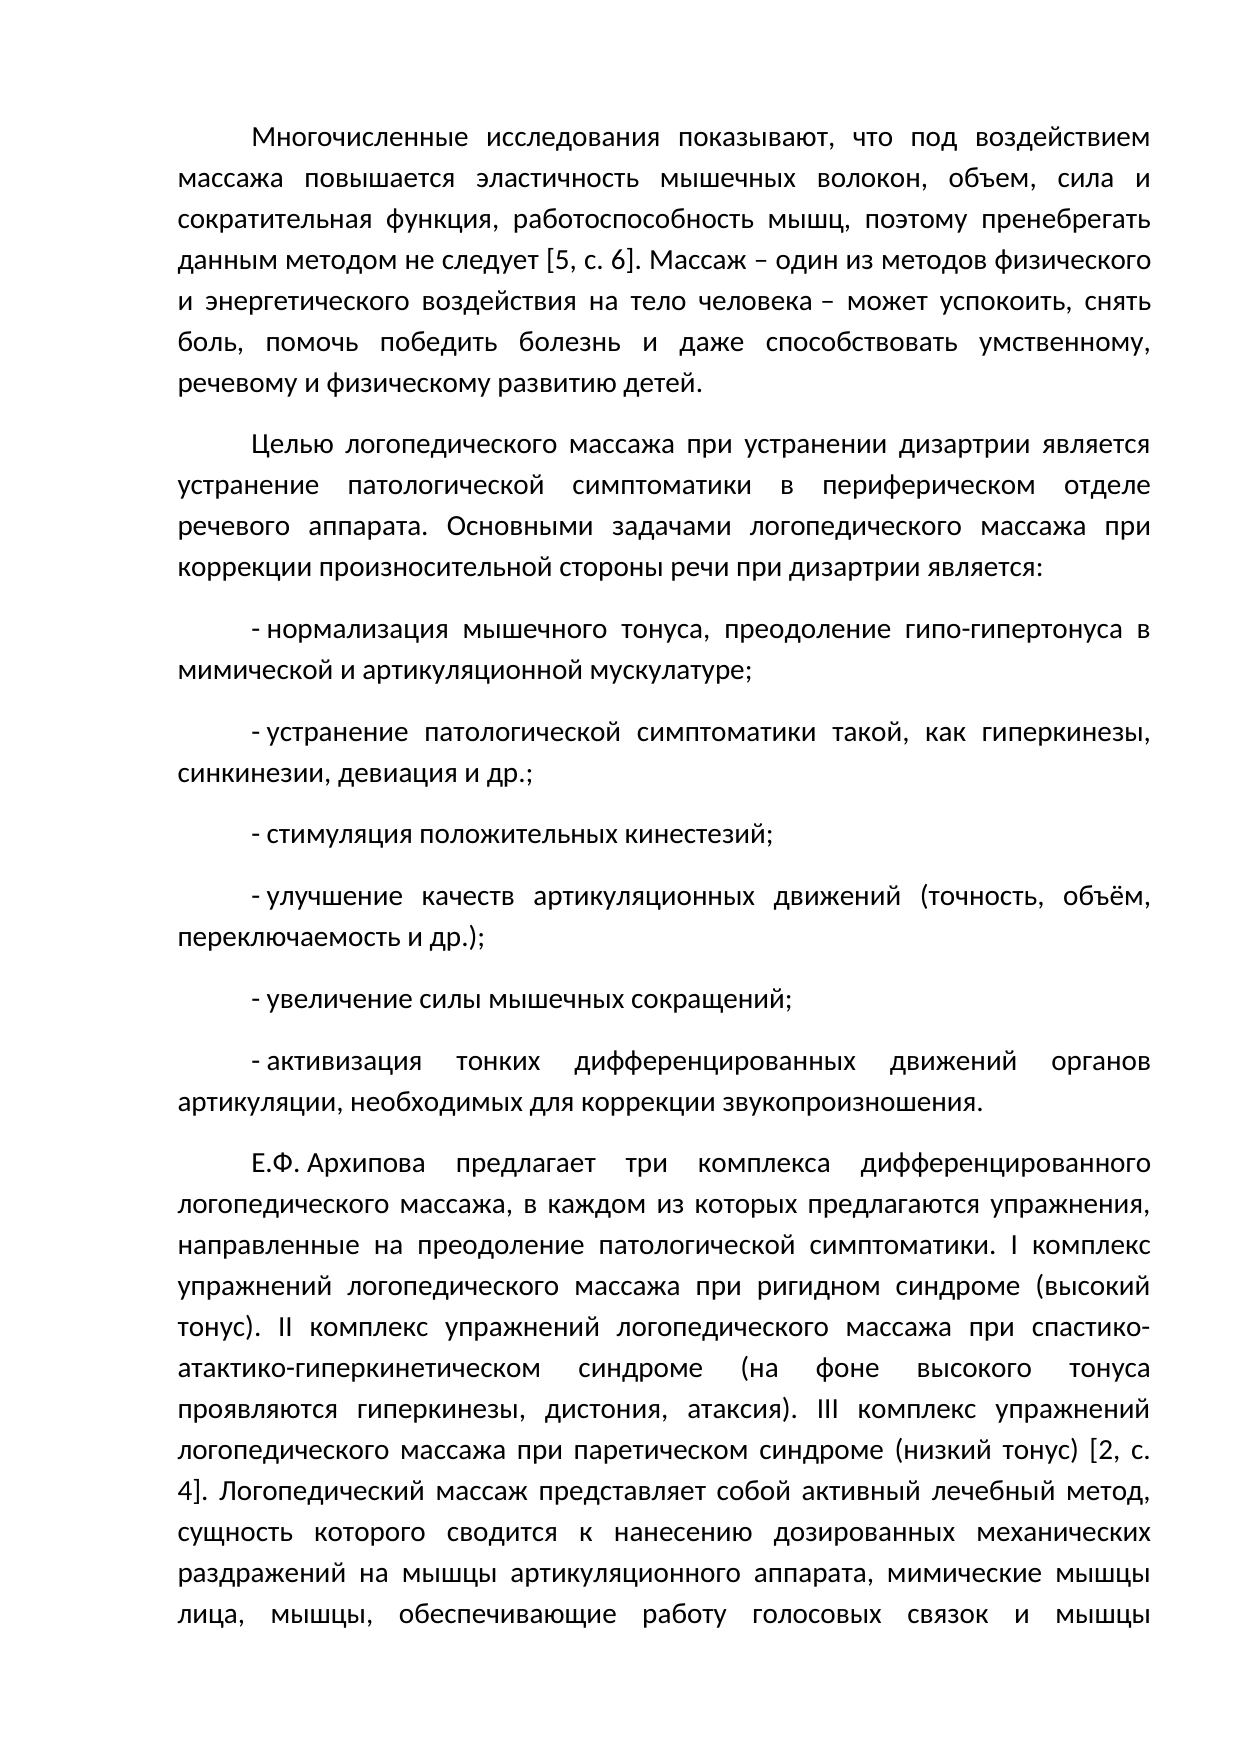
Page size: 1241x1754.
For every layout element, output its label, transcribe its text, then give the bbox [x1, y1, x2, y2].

text Целью логопедического массажа при устранении дизартрии является устранение патологической симптоматики в периферическом отделе речевого аппарата. Основными задачами логопедического массажа при коррекции произносительной стороны речи при дизартрии является: [177, 426, 1152, 584]
text - нормализация мышечного тонуса, преодоление гипо-гипертонуса в мимической и артикуляционной мускулатуре; [177, 610, 1152, 687]
text - улучшение качеств артикуляционных движений (точность, объём, переключаемость и др.); [177, 877, 1152, 954]
text - стимуляция положительных кинестезий; [177, 816, 1152, 851]
text - устранение патологической симптоматики такой, как гиперкинезы, синкинезии, девиация и др.; [177, 713, 1152, 789]
text - увеличение силы мышечных сокращений; [177, 980, 1152, 1016]
text Многочисленные исследования показывают, что под воздействием массажа повышается эластичность мышечных волокон, объем, сила и сократительная функция, работоспособность мышц, поэтому пренебрегать данным методом не следует [5, c. 6]. Массаж – один из методов физического и энергетического воздействия на тело человека – может успокоить, снять боль, помочь победить болезнь и даже способствовать умственному, речевому и физическому развитию детей. [177, 118, 1152, 399]
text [177, 1144, 1152, 1630]
text - активизация тонких дифференцированных движений органов артикуляции, необходимых для коррекции звукопроизношения. [177, 1042, 1152, 1118]
